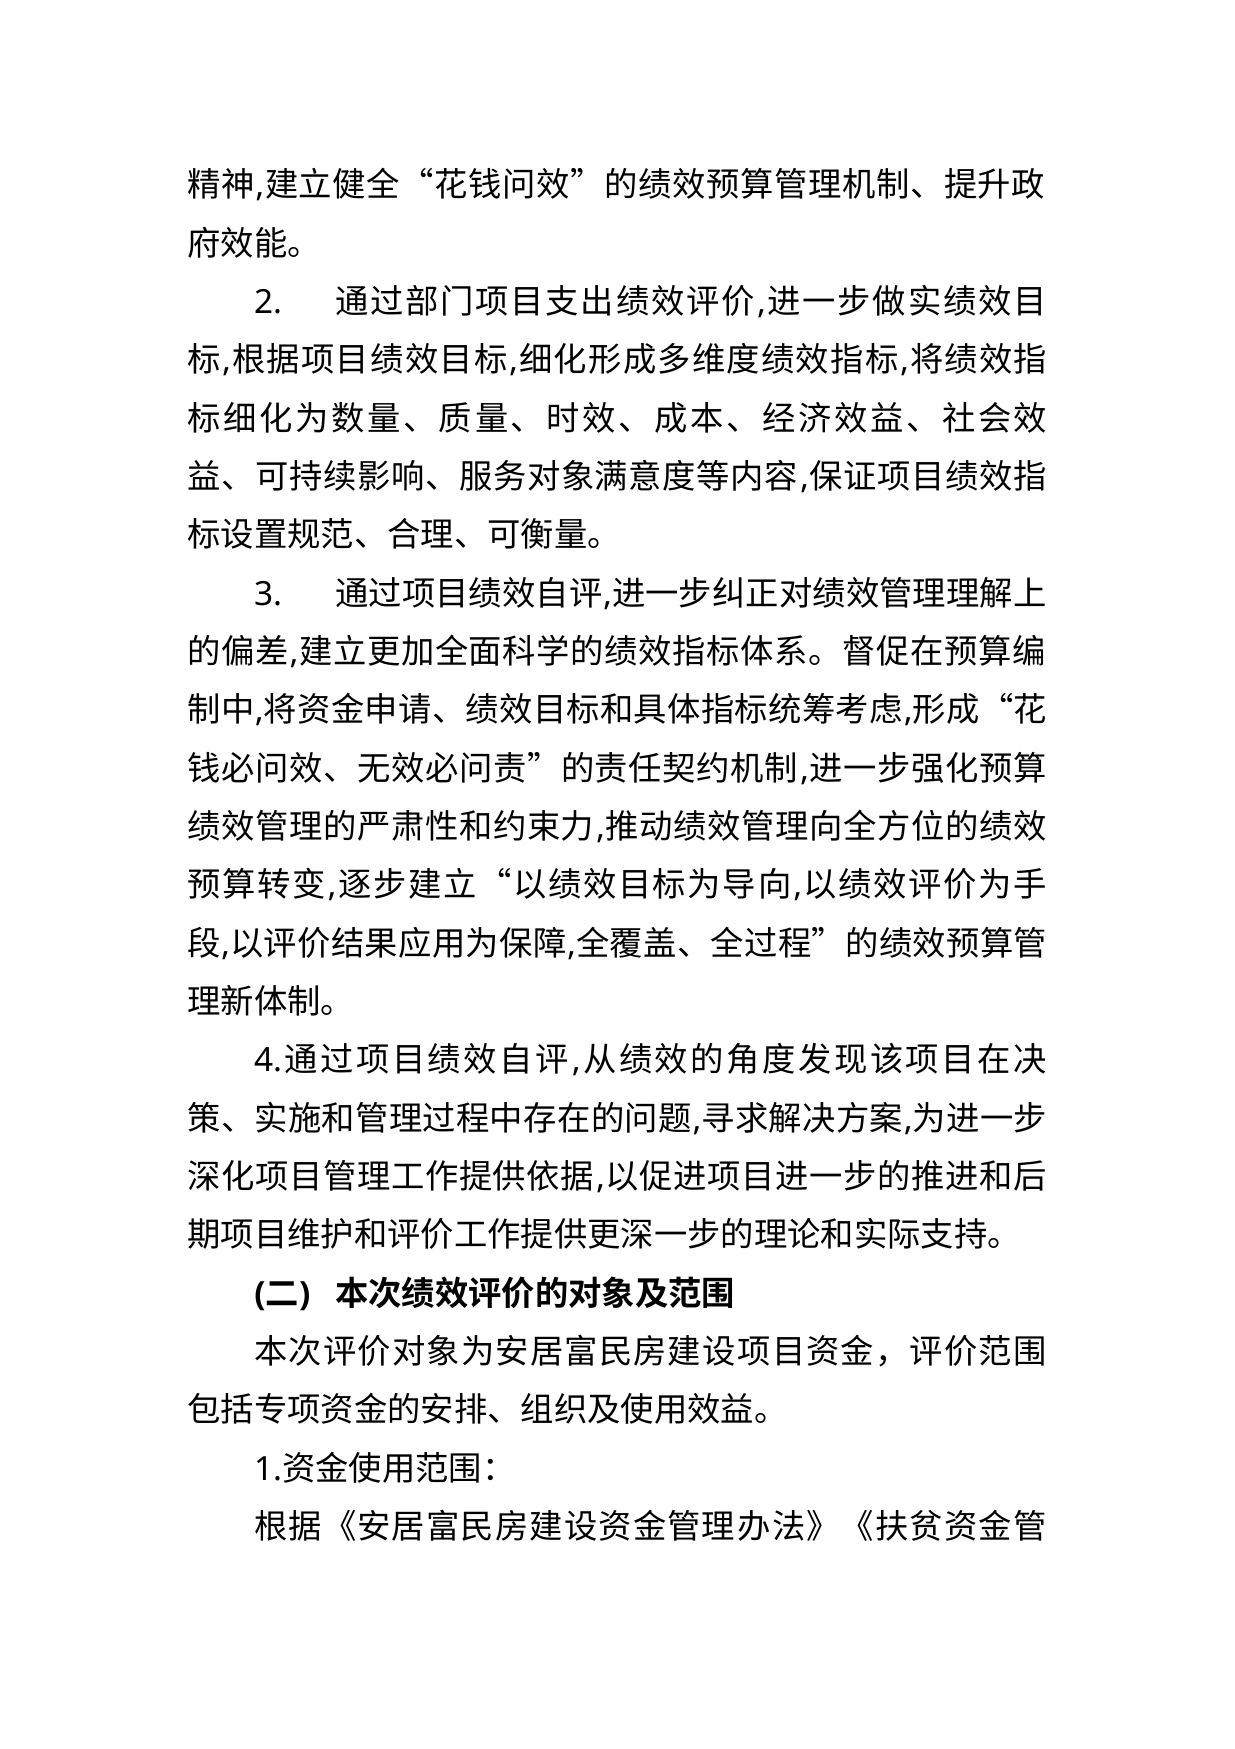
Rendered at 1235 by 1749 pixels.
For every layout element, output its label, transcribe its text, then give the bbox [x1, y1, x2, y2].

text 1.资金使用范围： [187, 1433, 1047, 1492]
text 本次评价对象为安居富民房建设项目资金，评价范围包括专项资金的安排、组织及使用效益。 [187, 1317, 1047, 1433]
list 通过项目绩效自评,进一步纠正对绩效管理理解上的偏差,建立更加全面科学的绩效指标体系。督促在预算编制中,将资金申请、绩效目标和具体指标统筹考虑,形成“花钱必问效、无效必问责”的责任契约机制,进一步强化预算绩效管理的严肃性和约束力,推动绩效管理向全方位的绩效预算转变,逐步建立“以绩效目标为导向,以绩效评价为手段,以评价结果应用为保障,全覆盖、全过程”的绩效预算管理新体制。 [187, 558, 1047, 1025]
list 4.通过项目绩效自评,从绩效的角度发现该项目在决策、实施和管理过程中存在的问题,寻求解决方案,为进一步深化项目管理工作提供依据,以促进项目进一步的推进和后期项目维护和评价工作提供更深一步的理论和实际支持。 [187, 1025, 1047, 1258]
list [187, 150, 1047, 267]
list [187, 1492, 1047, 1550]
list 本次绩效评价的对象及范围 [187, 1258, 1047, 1317]
list 通过部门项目支出绩效评价,进一步做实绩效目标,根据项目绩效目标,细化形成多维度绩效指标,将绩效指标细化为数量、质量、时效、成本、经济效益、社会效益、可持续影响、服务对象满意度等内容,保证项目绩效指标设置规范、合理、可衡量。 [187, 267, 1047, 558]
